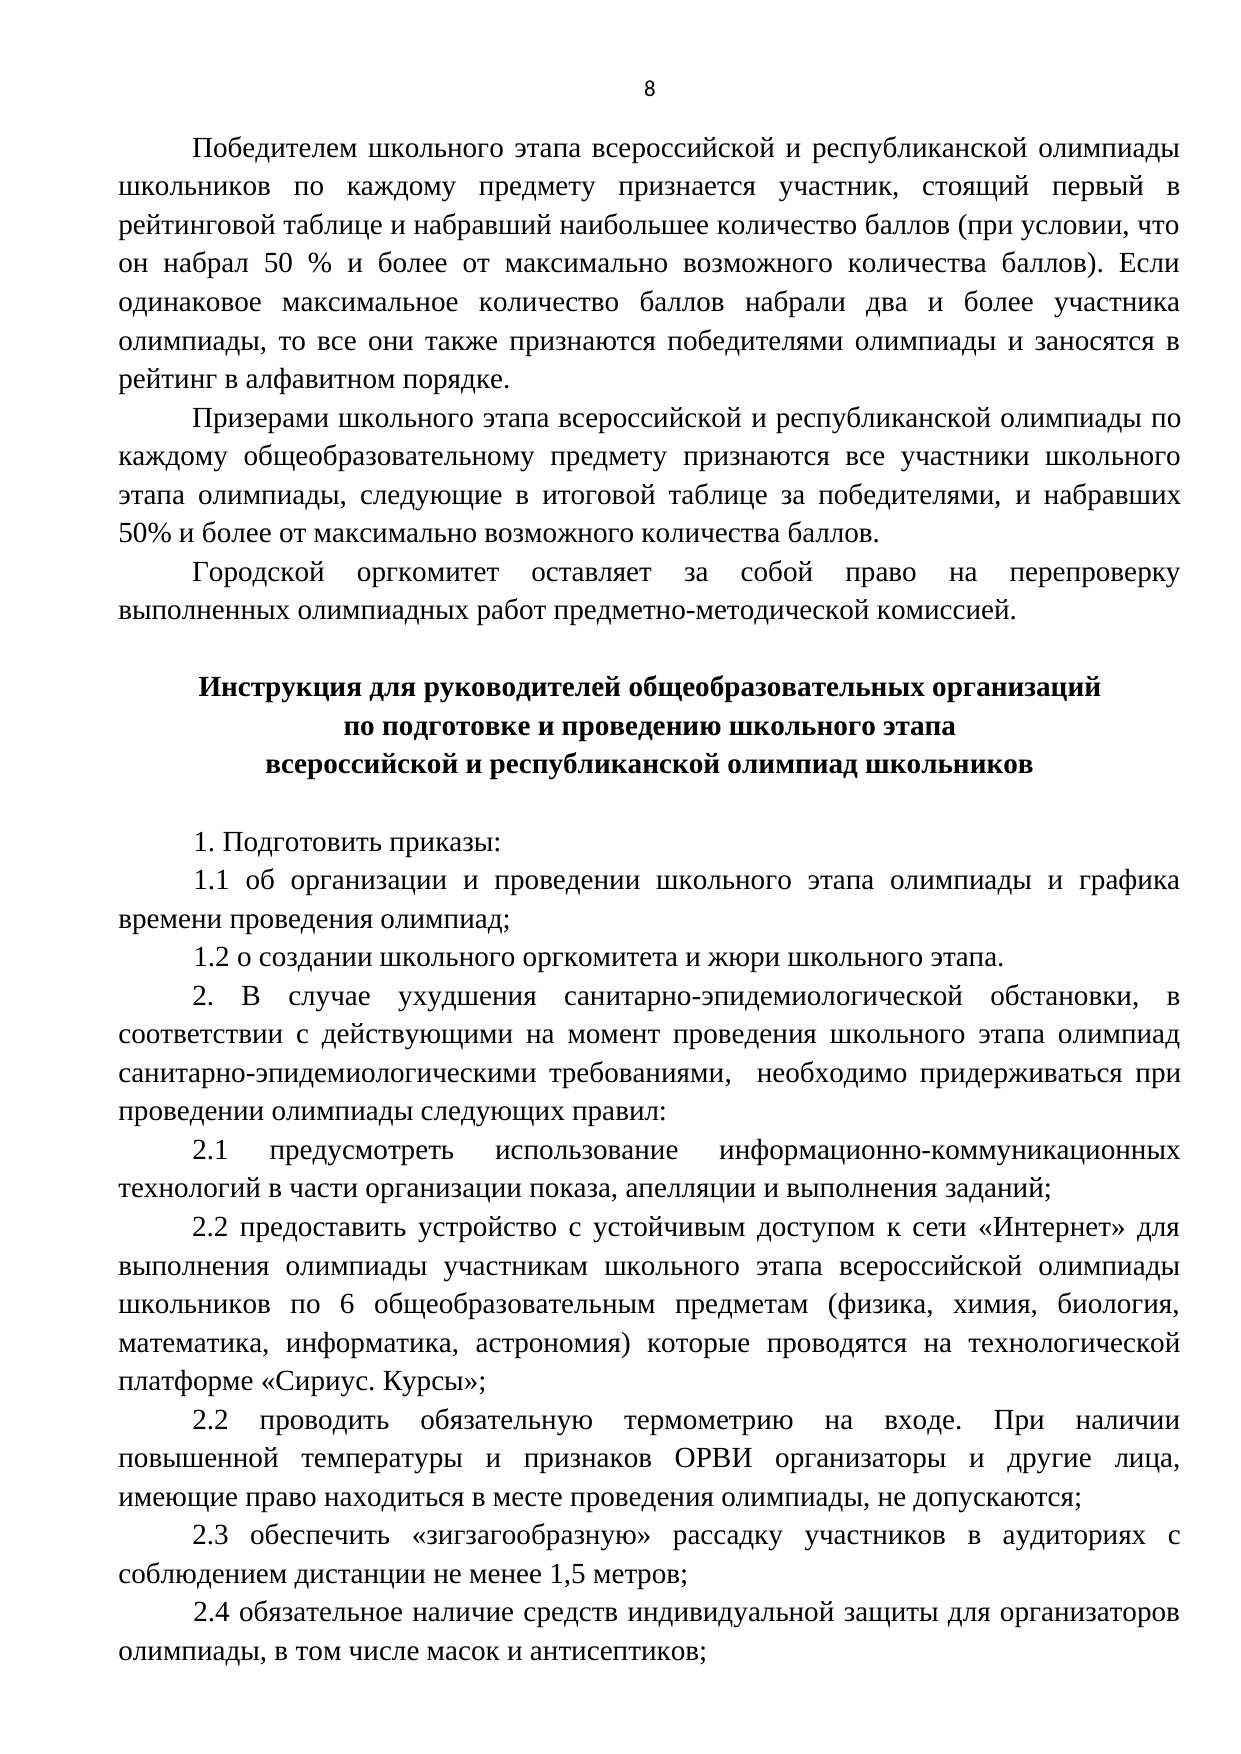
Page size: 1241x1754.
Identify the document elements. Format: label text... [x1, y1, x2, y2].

text 2.2 предоставить устройство с устойчивым доступом к сети «Интернет» для выполнения олимпиады участникам школьного этапа всероссийской олимпиады школьников по 6 общеобразовательным предметам (физика, химия, биология, математика, информатика, астрономия) которые проводятся на технологической платформе «Сириус. Курсы»; [118, 1209, 1181, 1397]
text 2. В случае ухудшения санитарно-эпидемиологической обстановки, в соответствии с действующими на момент проведения школьного этапа олимпиад санитарно-эпидемиологическими требованиями, необходимо придерживаться при проведении олимпиады следующих правил: [118, 978, 1181, 1127]
text Инструкция для руководителей общеобразовательных организаций [118, 669, 1181, 703]
text 1.2 о создании школьного оргкомитета и жюри школьного этапа. [118, 939, 1181, 973]
text по подготовке и проведению школьного этапа [118, 708, 1181, 742]
text всероссийской и республиканской олимпиад школьников [118, 747, 1181, 780]
text 2.2 проводить обязательную термометрию на входе. При наличии повышенной температуры и признаков ОРВИ организаторы и другие лица, имеющие право находиться в месте проведения олимпиады, не допускаются; [118, 1402, 1181, 1512]
text 1.1 об организации и проведении школьного этапа олимпиады и графика времени проведения олимпиад; [118, 862, 1181, 934]
text 2.3 обеспечить «зигзагообразную» рассадку участников в аудиториях с соблюдением дистанции не менее 1,5 метров; [118, 1517, 1181, 1589]
text Призерами школьного этапа всероссийской и республиканской олимпиады по каждому общеобразовательному предмету признаются все участники школьного этапа олимпиады, следующие в итоговой таблице за победителями, и набравших 50% и более от максимально возможного количества баллов. [118, 400, 1181, 549]
text 1. Подготовить приказы: [118, 824, 1181, 857]
text Городской оргкомитет оставляет за собой право на перепроверку выполненных олимпиадных работ предметно-методической комиссией. [118, 554, 1181, 626]
text 2.4 обязательное наличие средств индивидуальной защиты для организаторов олимпиады, в том числе масок и антисептиков; [118, 1594, 1181, 1667]
text Победителем школьного этапа всероссийской и республиканской олимпиады школьников по каждому предмету признается участник, стоящий первый в рейтинговой таблице и набравший наибольшее количество баллов (при условии, что он набрал 50 % и более от максимально возможного количества баллов). Если одинаковое максимальное количество баллов набрали два и более участника олимпиады, то все они также признаются победителями олимпиады и заносятся в рейтинг в алфавитном порядке. [118, 130, 1181, 395]
text 2.1 предусмотреть использование информационно-коммуникационных технологий в части организации показа, апелляции и выполнения заданий; [118, 1132, 1181, 1204]
